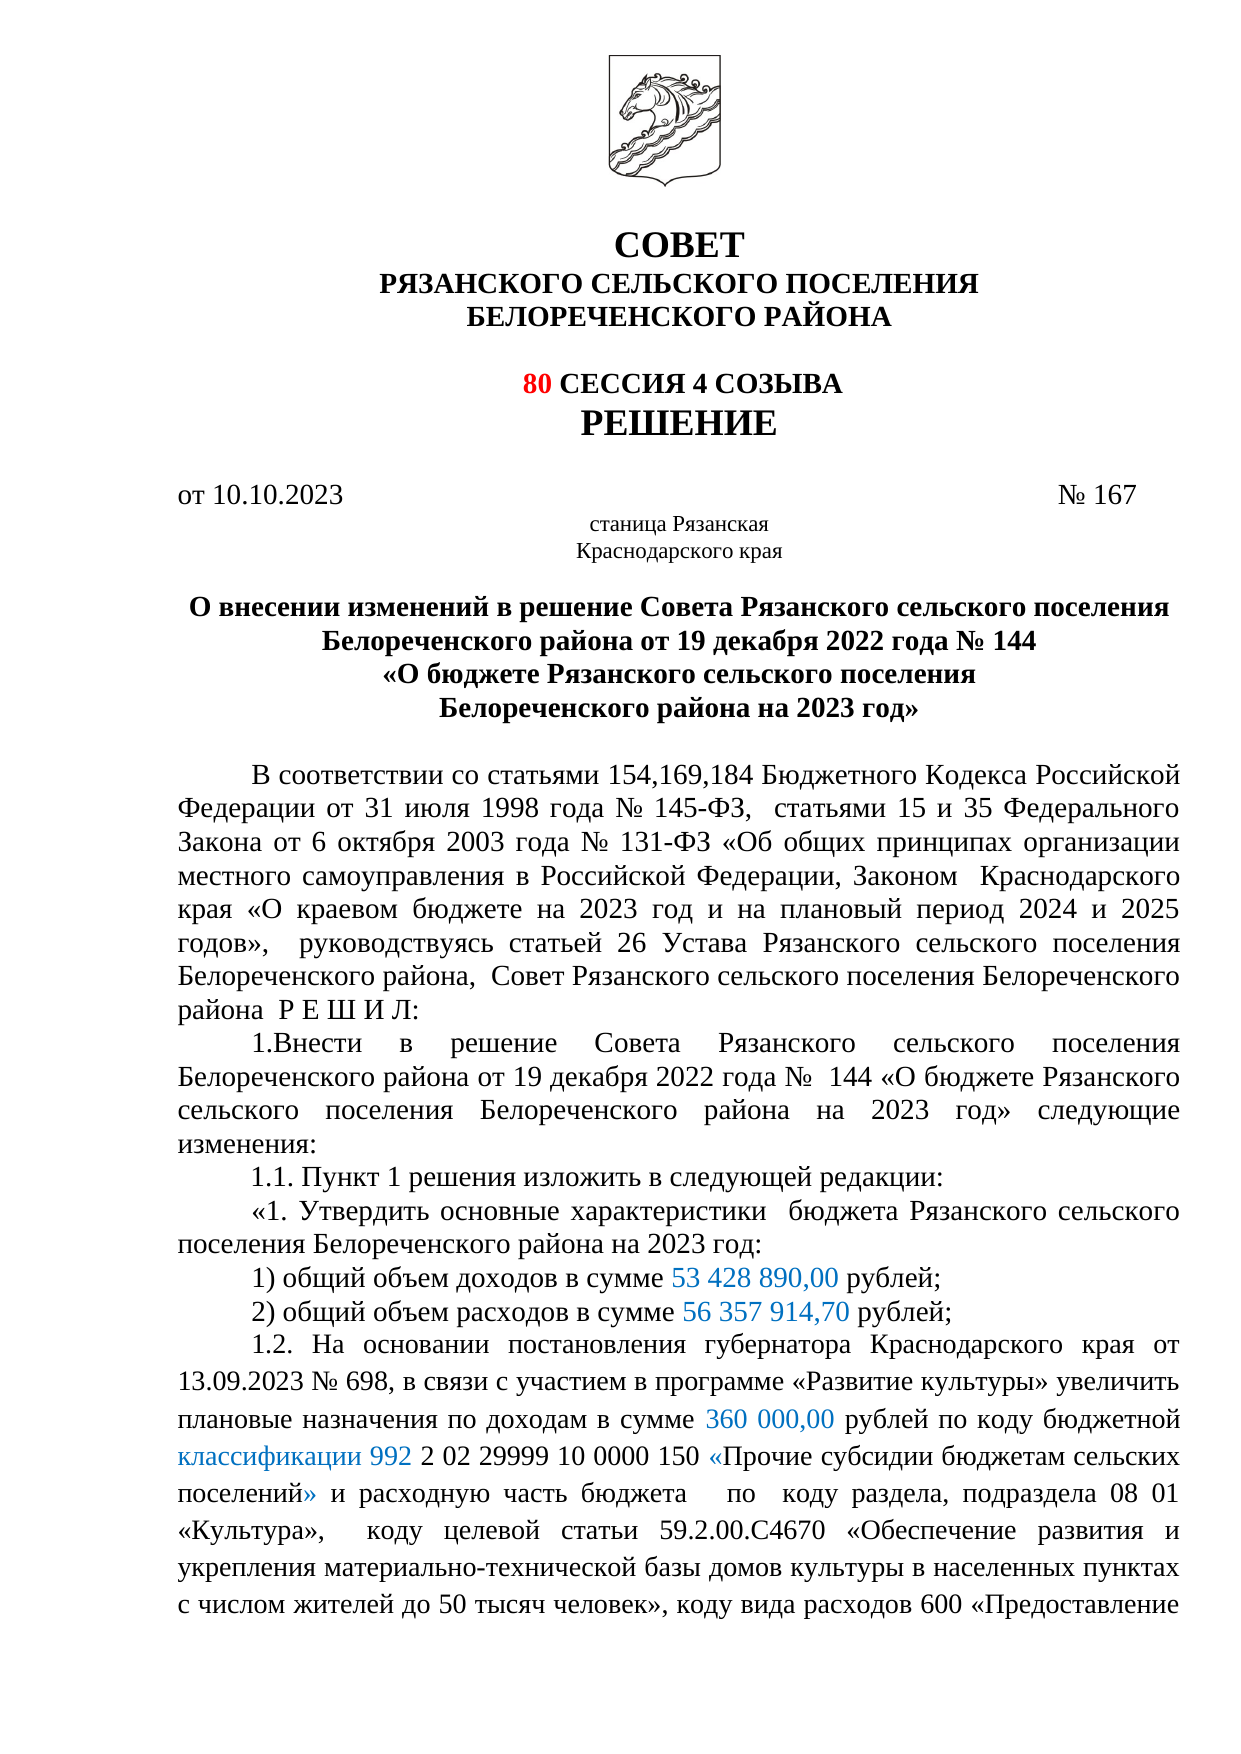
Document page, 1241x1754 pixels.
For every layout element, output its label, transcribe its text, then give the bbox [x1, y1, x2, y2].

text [177, 1327, 1181, 1620]
text от 10.10.2023 № 167 [177, 477, 1181, 510]
text РЕШЕНИЕ [177, 400, 1181, 443]
text СОВЕТ [177, 223, 1181, 266]
text 2) общий объем расходов в сумме 56 357 914,70 рублей; [177, 1294, 1181, 1327]
picture [608, 55, 721, 187]
text РЯЗАНСКОГО СЕЛЬСКОГО ПОСЕЛЕНИЯ [177, 266, 1181, 299]
subtitle О внесении изменений в решение Совета Рязанского сельского поселения Белореченского района от 19 декабря 2022 года № 144 [177, 589, 1181, 656]
text 1) общий объем доходов в сумме 53 428 890,00 рублей; [177, 1260, 1181, 1294]
subtitle Белореченского района на 2023 год» [177, 690, 1181, 723]
subtitle «О бюджете Рязанского сельского поселения [177, 656, 1181, 690]
text «1. Утвердить основные характеристики бюджета Рязанского сельского поселения Белореченского района на 2023 год: [177, 1193, 1181, 1260]
text 80 СЕССИЯ 4 СОЗЫВА [177, 367, 1181, 400]
text станица Рязанская [177, 510, 1181, 537]
subtitle 1.Внести в решение Совета Рязанского сельского поселения Белореченского района от 19 декабря 2022 года № 144 «О бюджете Рязанского сельского поселения Белореченского района на 2023 год» следующие изменения: [177, 1025, 1181, 1159]
text 1.1. Пункт 1 решения изложить в следующей редакции: [177, 1159, 1181, 1193]
text БЕЛОРЕЧЕНСКОГО РАЙОНА [177, 299, 1181, 333]
subtitle В соответствии со статьями 154,169,184 Бюджетного Кодекса Российской Федерации от 31 июля 1998 года № 145-ФЗ, статьями 15 и 35 Федерального Закона от 6 октября 2003 года № 131-ФЗ «Об общих принципах организации местного самоуправления в Российской Федерации, Законом Краснодарского края «О краевом бюджете на 2023 год и на плановый период 2024 и 2025 годов», руководствуясь статьей 26 Устава Рязанского сельского поселения Белореченского района, Совет Рязанского сельского поселения Белореченского района Р Е Ш И Л: [177, 757, 1181, 1025]
text Краснодарского края [177, 537, 1181, 563]
